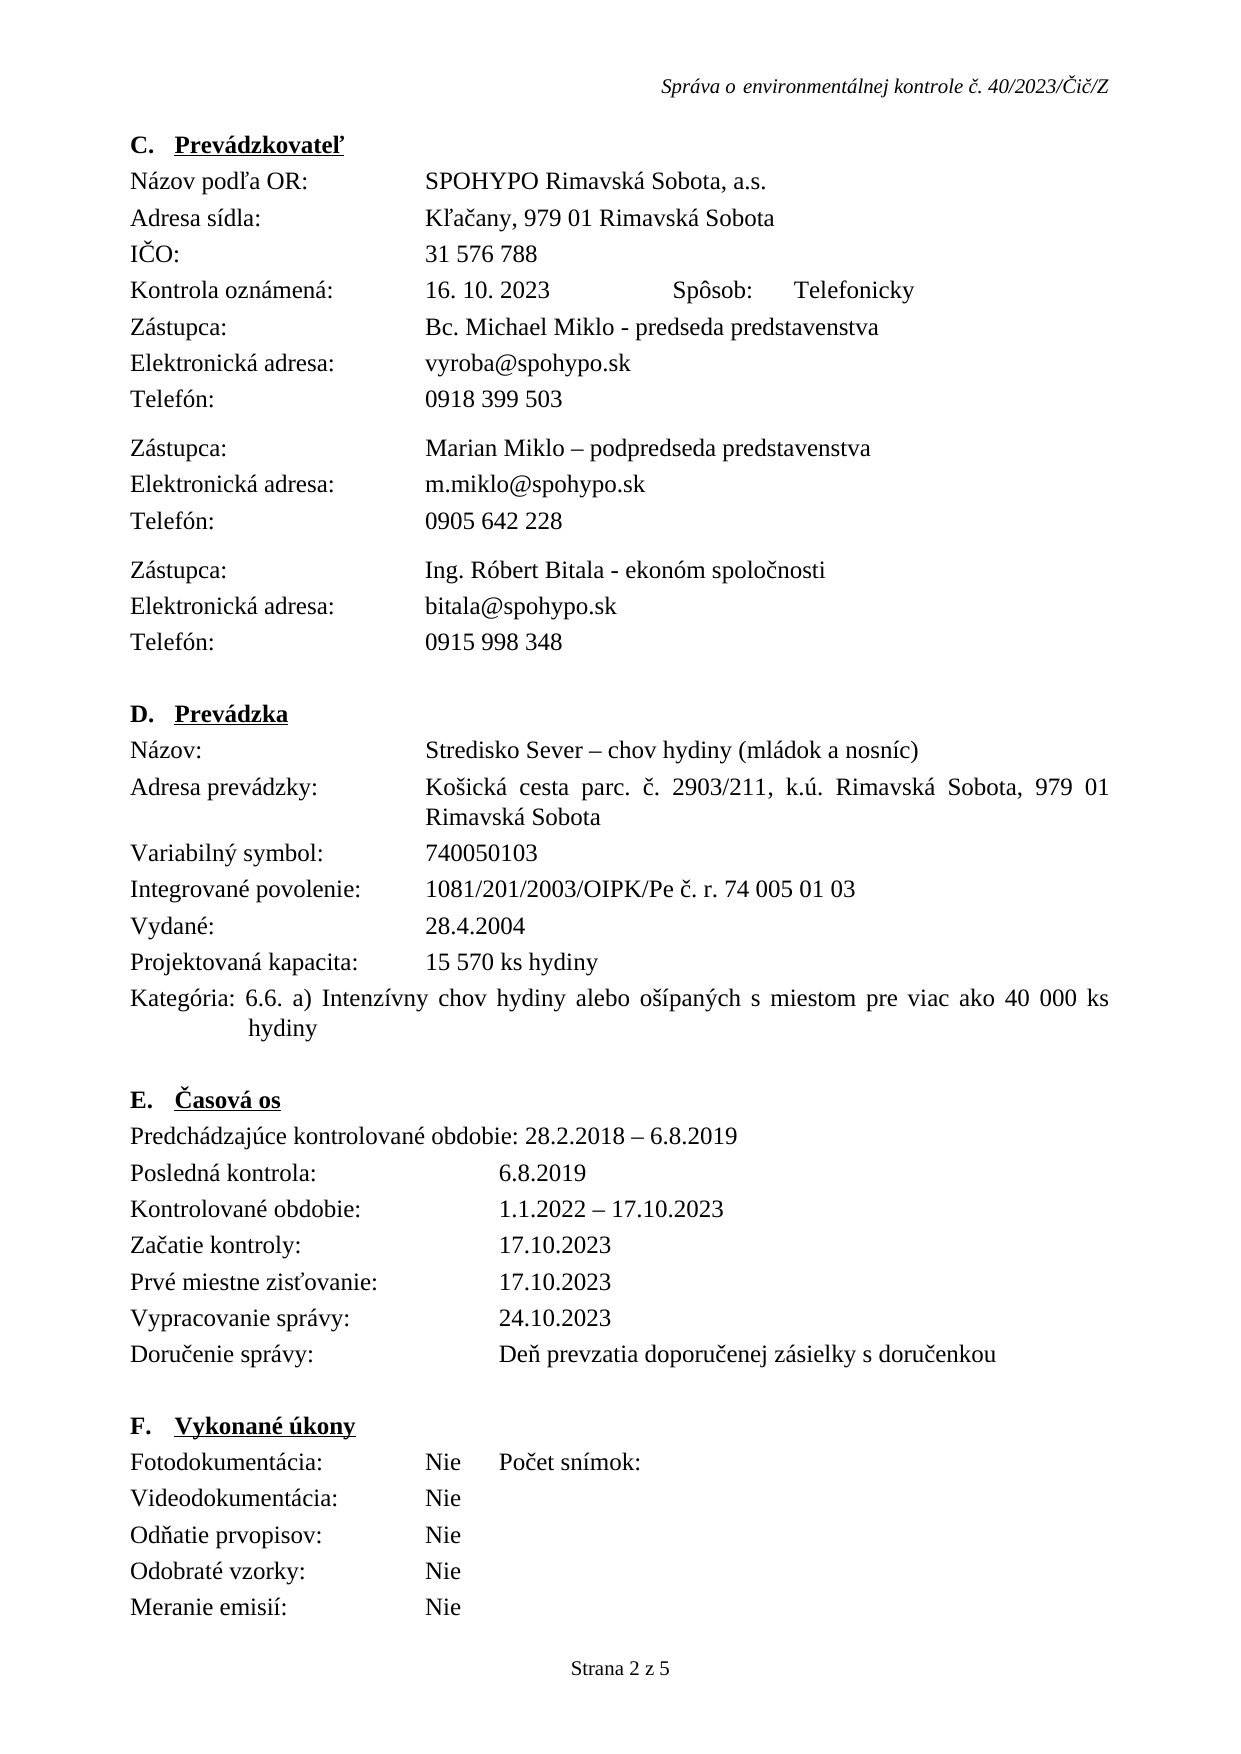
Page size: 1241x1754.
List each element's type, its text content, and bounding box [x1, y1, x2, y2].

text Zástupca: [130, 555, 1110, 583]
text Integrované povolenie: 1081/201/2003/OIPK/Pe č. r. 74 005 01 03 [130, 874, 1110, 903]
text Telefón: [130, 384, 1110, 413]
list Časová os [130, 1085, 1110, 1114]
text Názov podľa OR: [130, 166, 1110, 195]
text Odňatie prvopisov: Nie [130, 1520, 1110, 1548]
text Vydané: 28.4.2004 [130, 911, 1110, 939]
text Odobraté vzorky: Nie [130, 1556, 1110, 1585]
list Prevádzkovateľ [130, 130, 1110, 159]
text Predchádzajúce kontrolované obdobie: 28.2.2018 – 6.8.2019 [130, 1121, 1110, 1150]
text Kategória: 6.6. a) Intenzívny chov hydiny alebo ošípaných s miestom pre viac ako 40 000 ks hydiny [130, 983, 1110, 1042]
text Zástupca: Marian Miklo – podpredseda predstavenstva [130, 433, 1110, 462]
text Adresa prevádzky: Košická cesta parc. č. 2903/211, k.ú. Rimavská Sobota, 979 01 Rimavská Sobota [130, 772, 1110, 830]
text Začatie kontroly: 17.10.2023 [130, 1230, 1110, 1259]
text IČO: [130, 239, 1110, 268]
text Prvé miestne zisťovanie: 17.10.2023 [130, 1267, 1110, 1295]
text Telefón: [130, 627, 1110, 656]
text Elektronická adresa: [130, 591, 1110, 620]
text Meranie emisií: Nie [130, 1592, 1110, 1621]
text Doručenie správy: Deň prevzatia doporučenej zásielky s doručenkou [130, 1339, 1110, 1368]
text Projektovaná kapacita: 15 570 ks hydiny [130, 947, 1110, 976]
text Videodokumentácia: Nie [130, 1483, 1110, 1512]
list Prevádzka [130, 699, 1110, 728]
text Kontrolované obdobie: 1.1.2022 – 17.10.2023 [130, 1194, 1110, 1223]
text Posledná kontrola: 6.8.2019 [130, 1158, 1110, 1186]
text Telefón: [130, 506, 1110, 535]
text Zástupca: [130, 312, 1110, 340]
text Vypracovanie správy: 24.10.2023 [130, 1303, 1110, 1332]
text Elektronická adresa: [130, 348, 1110, 377]
text Elektronická adresa: [130, 469, 1110, 498]
text Názov: Stredisko Sever – chov hydiny (mládok a nosníc) [130, 735, 1110, 764]
list Vykonané úkony [130, 1411, 1110, 1439]
text Kontrola oznámená: Spôsob: [130, 275, 1110, 304]
text Fotodokumentácia: Nie Počet snímok: [130, 1447, 1110, 1476]
text Variabilný symbol: 740050103 [130, 838, 1110, 867]
text Adresa sídla: [130, 203, 1110, 231]
